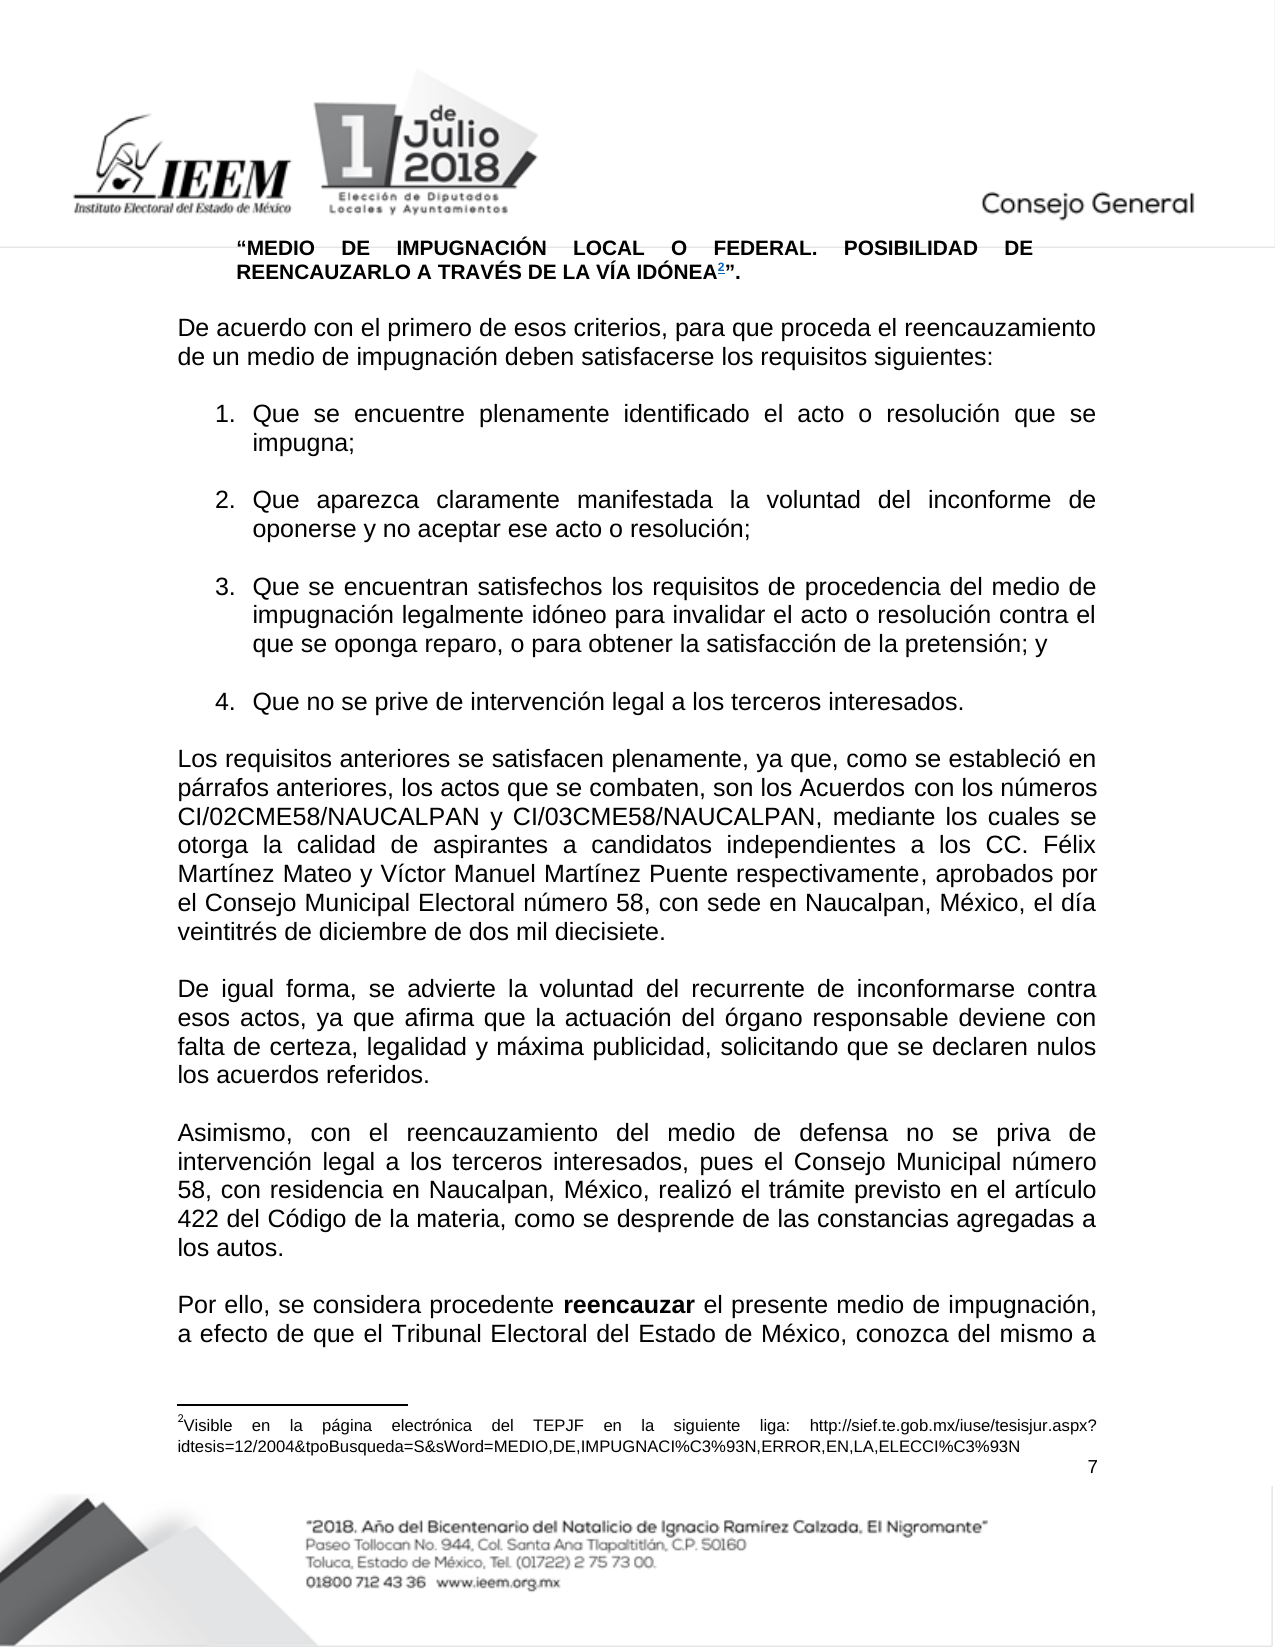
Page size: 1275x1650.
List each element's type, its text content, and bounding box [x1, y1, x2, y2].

list Que se encuentran satisfechos los requisitos de procedencia del medio de impugnación legalmente idóneo para invalidar el acto o resolución contra el que se oponga reparo, o para obtener la satisfacción de la pretensión; y [215, 572, 1098, 658]
text “MEDIO DE IMPUGNACIÓN LOCAL O FEDERAL. POSIBILIDAD DE REENCAUZARLO A TRAVÉS DE LA VÍA IDÓNEA”. [236, 236, 1034, 284]
text Asimismo, con el reencauzamiento del medio de defensa no se priva de intervención legal a los terceros interesados, pues el Consejo Municipal número 58, con residencia en Naucalpan, México, realizó el trámite previsto en el artículo 422 del Código de la materia, como se desprende de las constancias agregadas a los autos. [177, 1118, 1098, 1262]
picture [0, 0, 1275, 249]
text De igual forma, se advierte la voluntad del recurrente de inconformarse contra esos actos, ya que afirma que la actuación del órgano responsable deviene con falta de certeza, legalidad y máxima publicidad, solicitando que se declaren nulos los acuerdos referidos. [177, 974, 1098, 1089]
list Que aparezca claramente manifestada la voluntad del inconforme de oponerse y no aceptar ese acto o resolución; [215, 485, 1098, 543]
list Que no se prive de intervención legal a los terceros interesados. [215, 687, 1098, 715]
text De acuerdo con el primero de esos criterios, para que proceda el reencauzamiento de un medio de impugnación deben satisfacerse los requisitos siguientes: [177, 313, 1098, 370]
picture [0, 1486, 1274, 1648]
list Que se encuentre plenamente identificado el acto o resolución que se impugna; [215, 399, 1098, 457]
text Los requisitos anteriores se satisfacen plenamente, ya que, como se estableció en párrafos anteriores, los actos que se combaten, son los Acuerdos con los números CI/02CME58/NAUCALPAN y CI/03CME58/NAUCALPAN, mediante los cuales se otorga la calidad de aspirantes a candidatos independientes a los CC. Félix Martínez Mateo y Víctor Manuel Martínez Puente respectivamente, aprobados por el Consejo Municipal Electoral número 58, con sede en Naucalpan, México, el día veintitrés de diciembre de dos mil diecisiete. [177, 744, 1098, 945]
